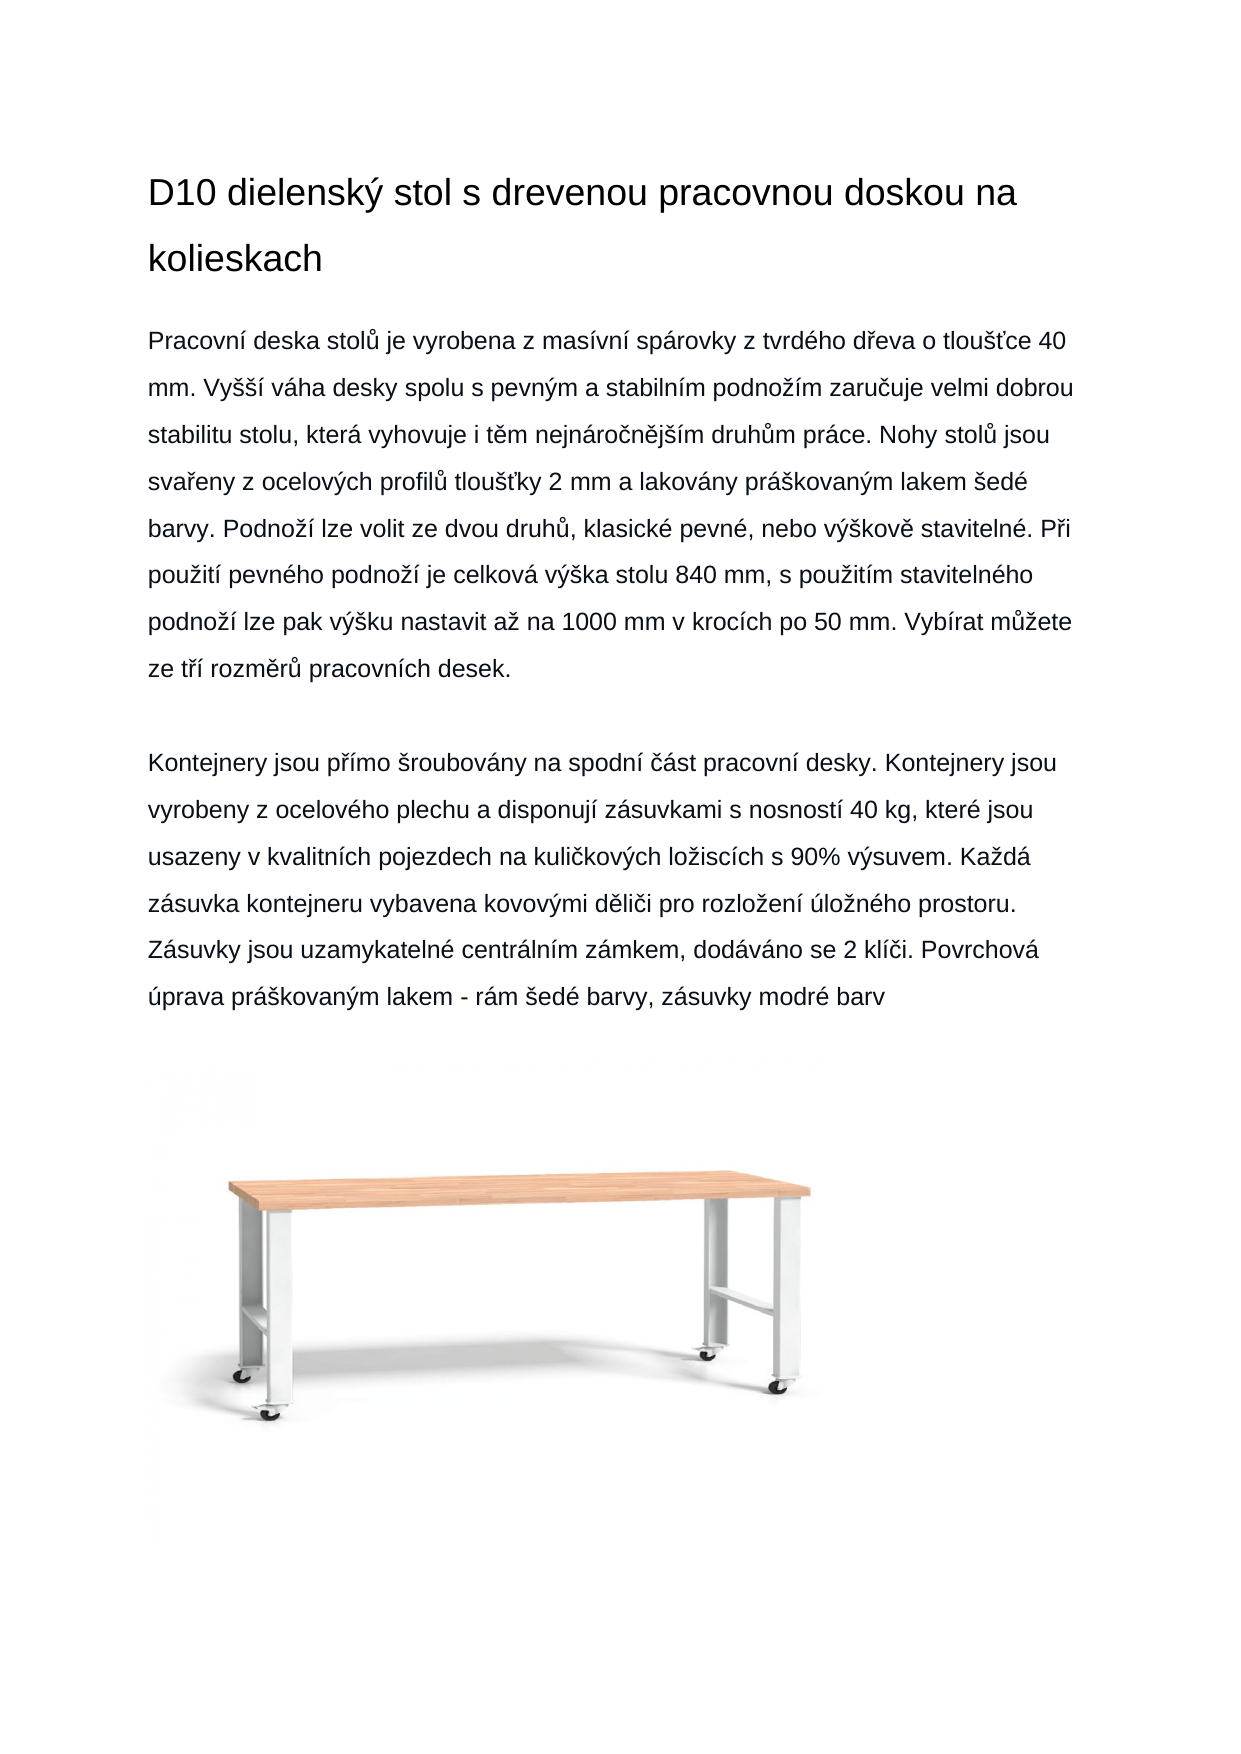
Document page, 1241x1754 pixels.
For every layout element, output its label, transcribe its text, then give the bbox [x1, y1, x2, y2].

text Kontejnery jsou přímo šroubovány na spodní část pracovní desky. Kontejnery jsou vyrobeny z ocelového plechu a disponují zásuvkami s nosností 40 kg, které jsou usazeny v kvalitních pojezdech na kuličkových ložiscích s 90% výsuvem. Každá zásuvka kontejneru vybavena kovovými děliči pro rozložení úložného prostoru. Zásuvky jsou uzamykatelné centrálním zámkem, dodáváno se 2 klíči. Povrchová úprava práškovaným lakem - rám šedé barvy, zásuvky modré barv [148, 730, 1093, 1011]
text D10 dielenský stol s drevenou pracovnou doskou na kolieskach [148, 148, 1093, 279]
text Pracovní deska stolů je vyrobena z masívní spárovky z tvrdého dřeva o tloušťce 40 mm. Vyšší váha desky spolu s pevným a stabilním podnožím zaručuje velmi dobrou stabilitu stolu, která vyhovuje i těm nejnáročnějším druhům práce. Nohy stolů jsou svařeny z ocelových profilů tloušťky 2 mm a lakovány práškovaným lakem šedé barvy. Podnoží lze volit ze dvou druhů, klasické pevné, nebo výškově stavitelné. Při použití pevného podnoží je celková výška stolu 840 mm, s použitím stavitelného podnoží lze pak výšku nastavit až na 1000 mm v krocích po 50 mm. Vybírat můžete ze tří rozměrů pracovních desek. [148, 308, 1093, 683]
picture [147, 1058, 842, 1544]
